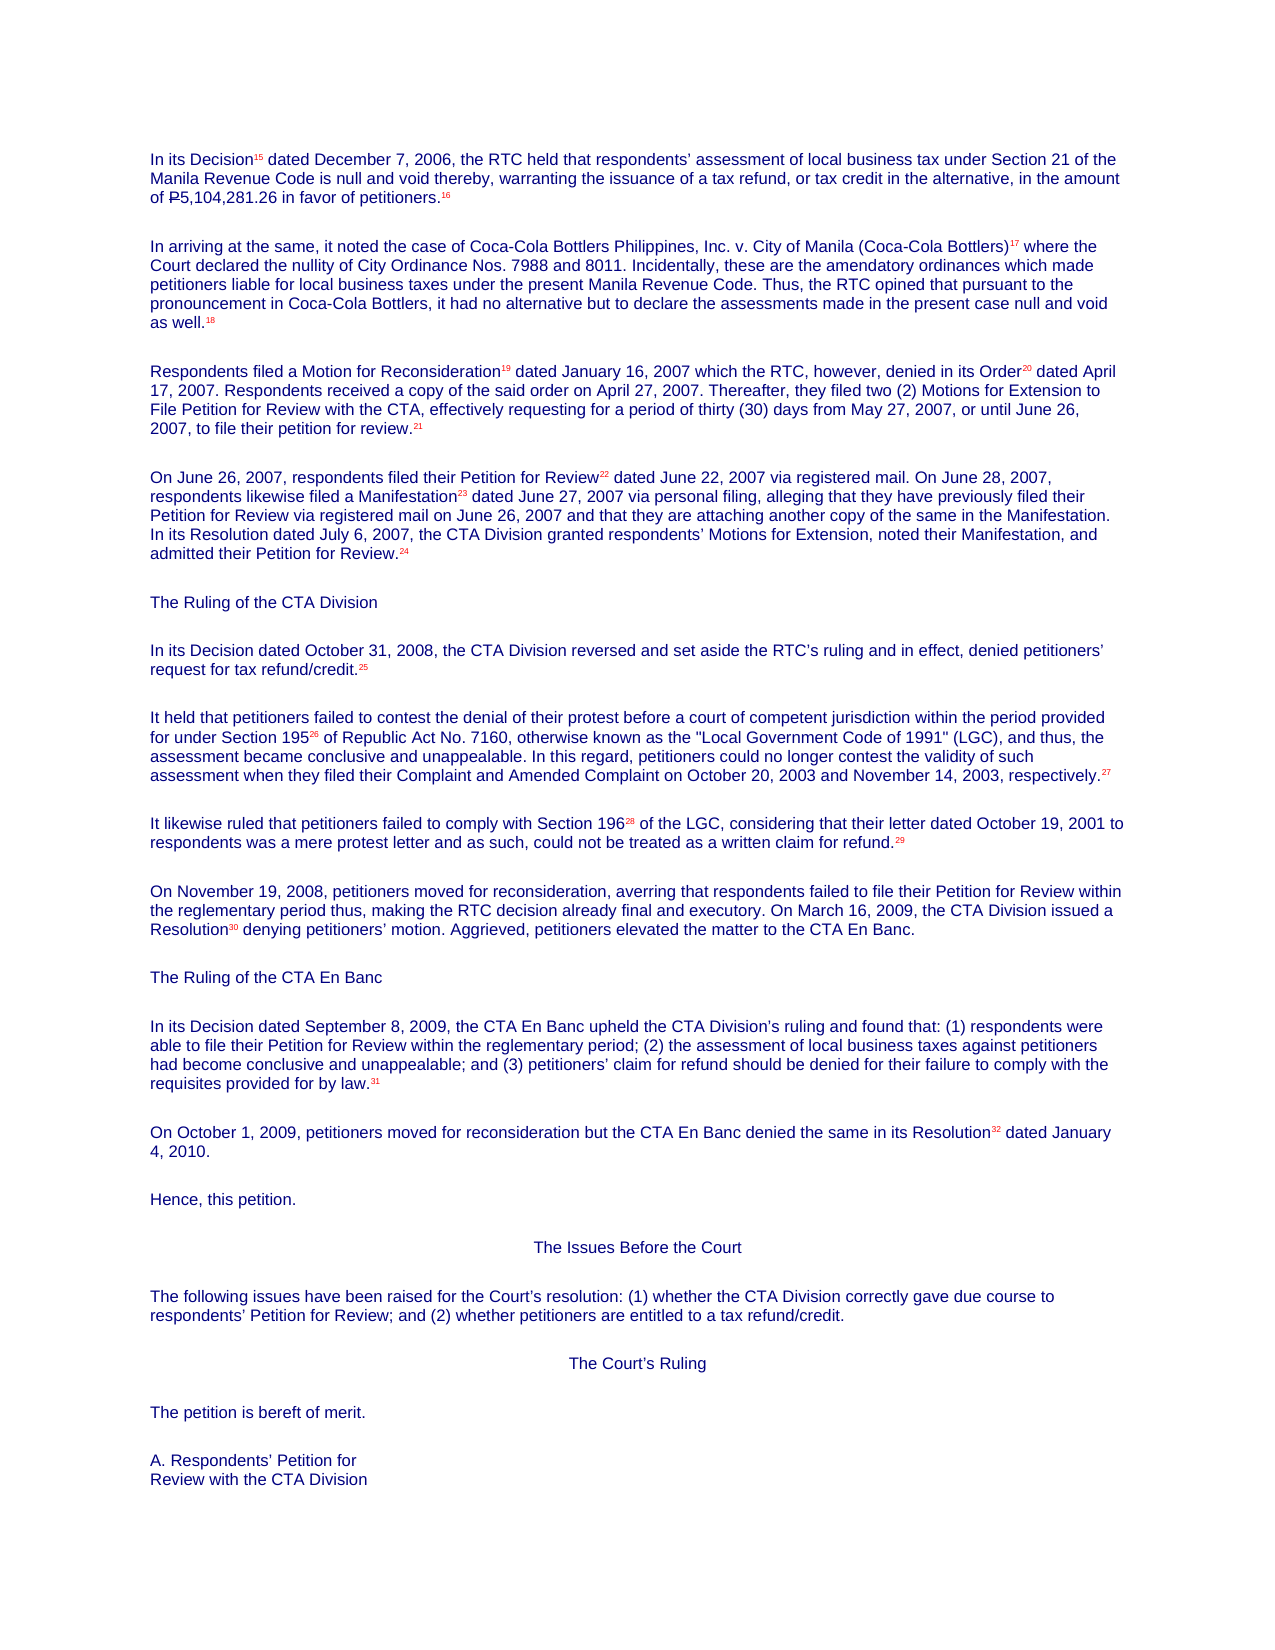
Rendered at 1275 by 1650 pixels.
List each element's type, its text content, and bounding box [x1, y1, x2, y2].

text In its Decision dated October 31, 2008, the CTA Division reversed and set aside the RTC’s ruling and in effect, denied petitioners’ request for tax refund/credit.25 [150, 641, 1125, 679]
text Respondents filed a Motion for Reconsideration19 dated January 16, 2007 which the RTC, however, denied in its Order20 dated April 17, 2007. Respondents received a copy of the said order on April 27, 2007. Thereafter, they filed two (2) Motions for Extension to File Petition for Review with the CTA, effectively requesting for a period of thirty (30) days from May 27, 2007, or until June 26, 2007, to file their petition for review.21 [150, 362, 1125, 438]
text The Ruling of the CTA Division [150, 592, 1125, 612]
text The Issues Before the Court [150, 1238, 1125, 1257]
text The Court’s Ruling [150, 1354, 1125, 1373]
text In its Decision15 dated December 7, 2006, the RTC held that respondents’ assessment of local business tax under Section 21 of the Manila Revenue Code is null and void thereby, warranting the issuance of a tax refund, or tax credit in the alternative, in the amount of P5,104,281.26 in favor of petitioners.16 [150, 150, 1125, 207]
text Hence, this petition. [150, 1190, 1125, 1209]
text It likewise ruled that petitioners failed to comply with Section 19628 of the LGC, considering that their letter dated October 19, 2001 to respondents was a mere protest letter and as such, could not be treated as a written claim for refund.29 [150, 814, 1125, 852]
text A. Respondents’ Petition for Review with the CTA Division [150, 1451, 1125, 1489]
text In its Decision dated September 8, 2009, the CTA En Banc upheld the CTA Division’s ruling and found that: (1) respondents were able to file their Petition for Review within the reglementary period; (2) the assessment of local business taxes against petitioners had become conclusive and unappealable; and (3) petitioners’ claim for refund should be denied for their failure to comply with the requisites provided for by law.31 [150, 1017, 1125, 1093]
text The petition is bereft of merit. [150, 1402, 1125, 1422]
text On June 26, 2007, respondents filed their Petition for Review22 dated June 22, 2007 via registered mail. On June 28, 2007, respondents likewise filed a Manifestation23 dated June 27, 2007 via personal filing, alleging that they have previously filed their Petition for Review via registered mail on June 26, 2007 and that they are attaching another copy of the same in the Manifestation. In its Resolution dated July 6, 2007, the CTA Division granted respondents’ Motions for Extension, noted their Manifestation, and admitted their Petition for Review.24 [150, 467, 1125, 563]
text It held that petitioners failed to contest the denial of their protest before a court of competent jurisdiction within the period provided for under Section 19526 of Republic Act No. 7160, otherwise known as the "Local Government Code of 1991" (LGC), and thus, the assessment became conclusive and unappealable. In this regard, petitioners could no longer contest the validity of such assessment when they filed their Complaint and Amended Complaint on October 20, 2003 and November 14, 2003, respectively.27 [150, 708, 1125, 785]
text On October 1, 2009, petitioners moved for reconsideration but the CTA En Banc denied the same in its Resolution32 dated January 4, 2010. [150, 1122, 1125, 1161]
text The following issues have been raised for the Court’s resolution: (1) whether the CTA Division correctly gave due course to respondents’ Petition for Review; and (2) whether petitioners are entitled to a tax refund/credit. [150, 1287, 1125, 1325]
text On November 19, 2008, petitioners moved for reconsideration, averring that respondents failed to file their Petition for Review within the reglementary period thus, making the RTC decision already final and executory. On March 16, 2009, the CTA Division issued a Resolution30 denying petitioners’ motion. Aggrieved, petitioners elevated the matter to the CTA En Banc. [150, 882, 1125, 939]
text The Ruling of the CTA En Banc [150, 968, 1125, 987]
text In arriving at the same, it noted the case of Coca-Cola Bottlers Philippines, Inc. v. City of Manila (Coca-Cola Bottlers)17 where the Court declared the nullity of City Ordinance Nos. 7988 and 8011. Incidentally, these are the amendatory ordinances which made petitioners liable for local business taxes under the present Manila Revenue Code. Thus, the RTC opined that pursuant to the pronouncement in Coca-Cola Bottlers, it had no alternative but to declare the assessments made in the present case null and void as well.18 [150, 237, 1125, 332]
